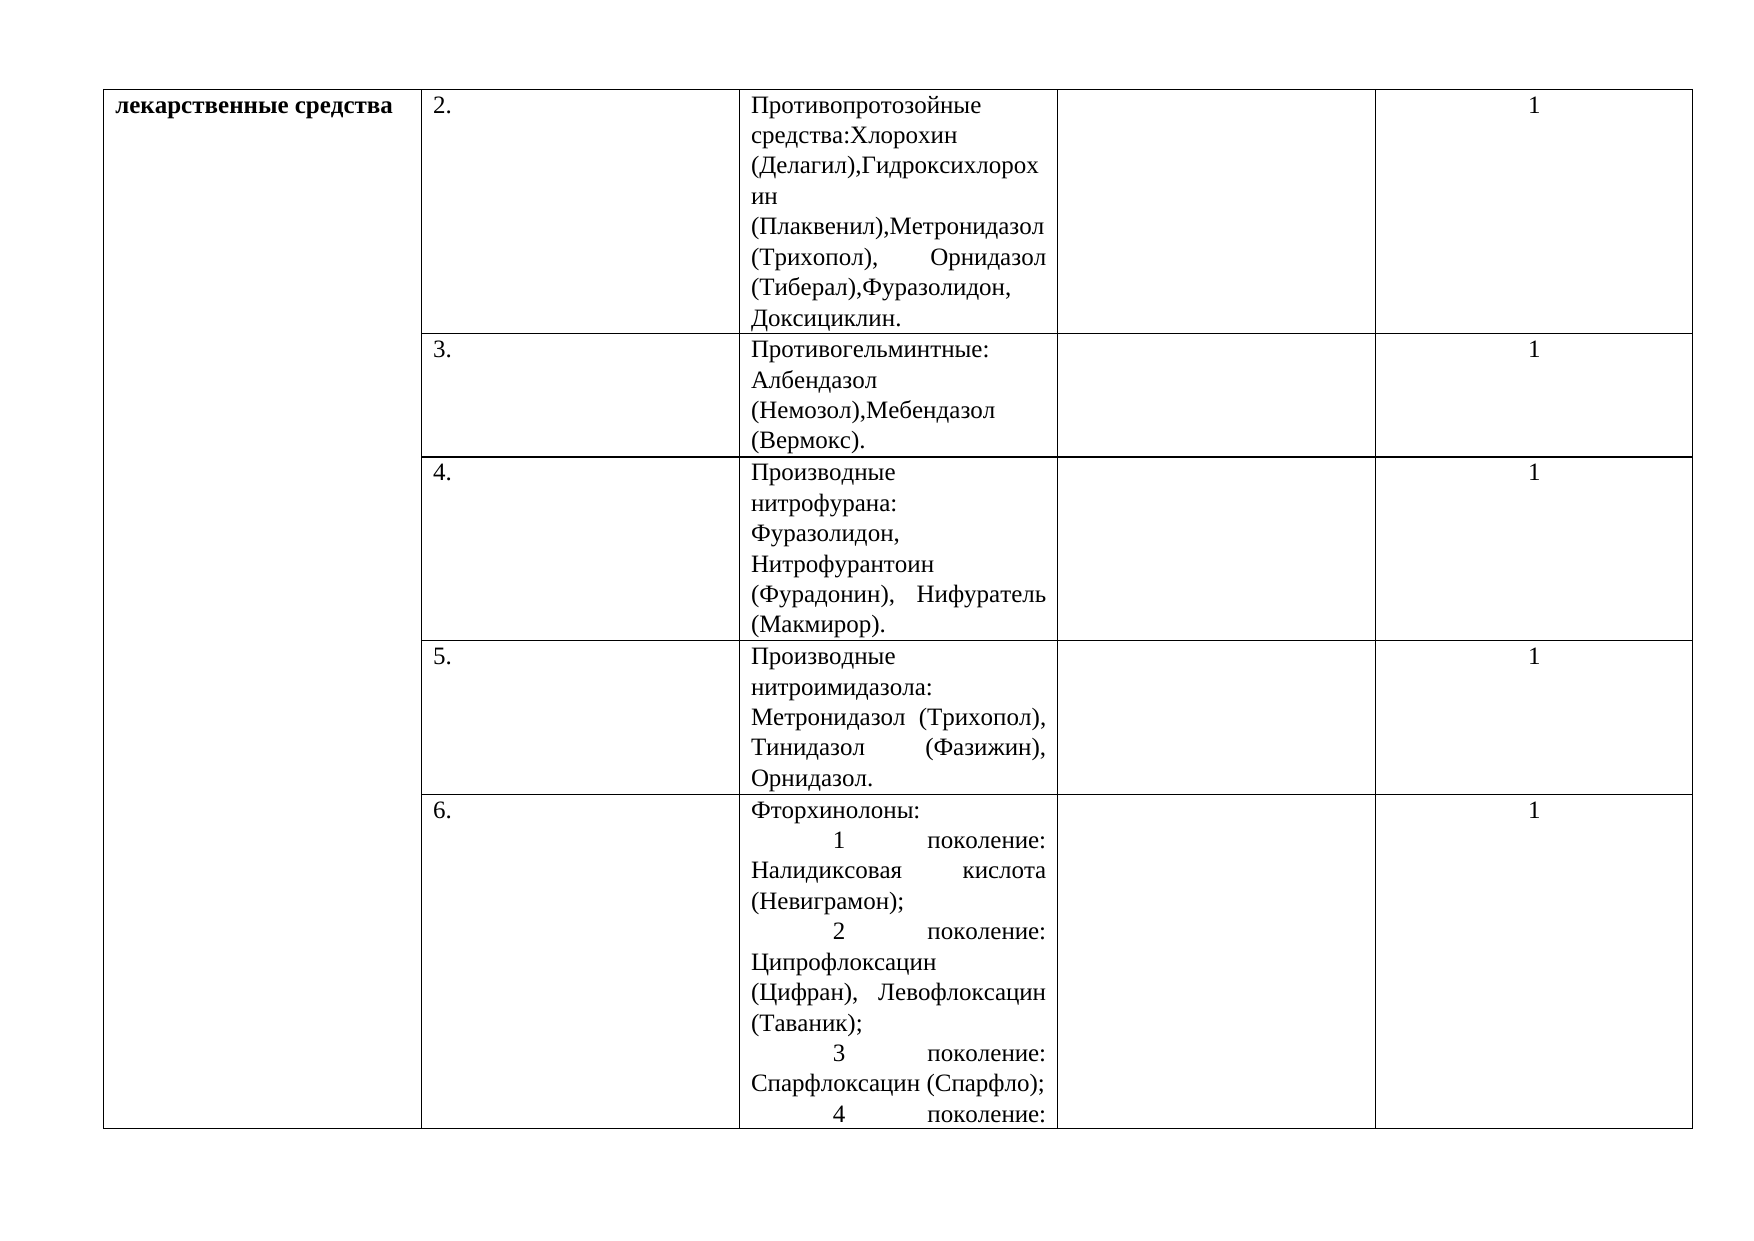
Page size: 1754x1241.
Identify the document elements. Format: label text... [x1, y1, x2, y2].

table_cell 6. [422, 795, 739, 1128]
table_cell 3. [422, 334, 739, 456]
table_cell [1058, 458, 1375, 640]
table_cell [1058, 641, 1375, 794]
table_cell 5. [422, 641, 739, 794]
table_cell 1 [1376, 90, 1692, 333]
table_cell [740, 795, 1057, 1128]
table_cell [1058, 795, 1375, 1128]
table_cell Противогельминтные: Албендазол (Немозол),Мебендазол (Вермокс). [740, 334, 1057, 456]
table_cell 1 [1376, 641, 1692, 794]
table_cell [1058, 90, 1375, 333]
table_cell 1 [1376, 458, 1692, 640]
table_cell [1058, 334, 1375, 456]
table_cell 1 [1376, 795, 1692, 1128]
table_cell Противопротозойные средства:Хлорохин (Делагил),Гидроксихлорохин (Плаквенил),Метронидазол (Трихопол), Орнидазол (Тиберал),Фуразолидон, Доксициклин. [740, 90, 1057, 333]
table_cell 2. [422, 90, 739, 333]
table_cell Производные нитроимидазола: Метронидазол (Трихопол), Тинидазол (Фазижин), Орнидазол. [740, 641, 1057, 794]
table_cell 4. [422, 458, 739, 640]
table_cell Производные нитрофурана: Фуразолидон, Нитрофурантоин (Фурадонин), Нифуратель (Макмирор). [740, 458, 1057, 640]
table_cell 1 [1376, 334, 1692, 456]
